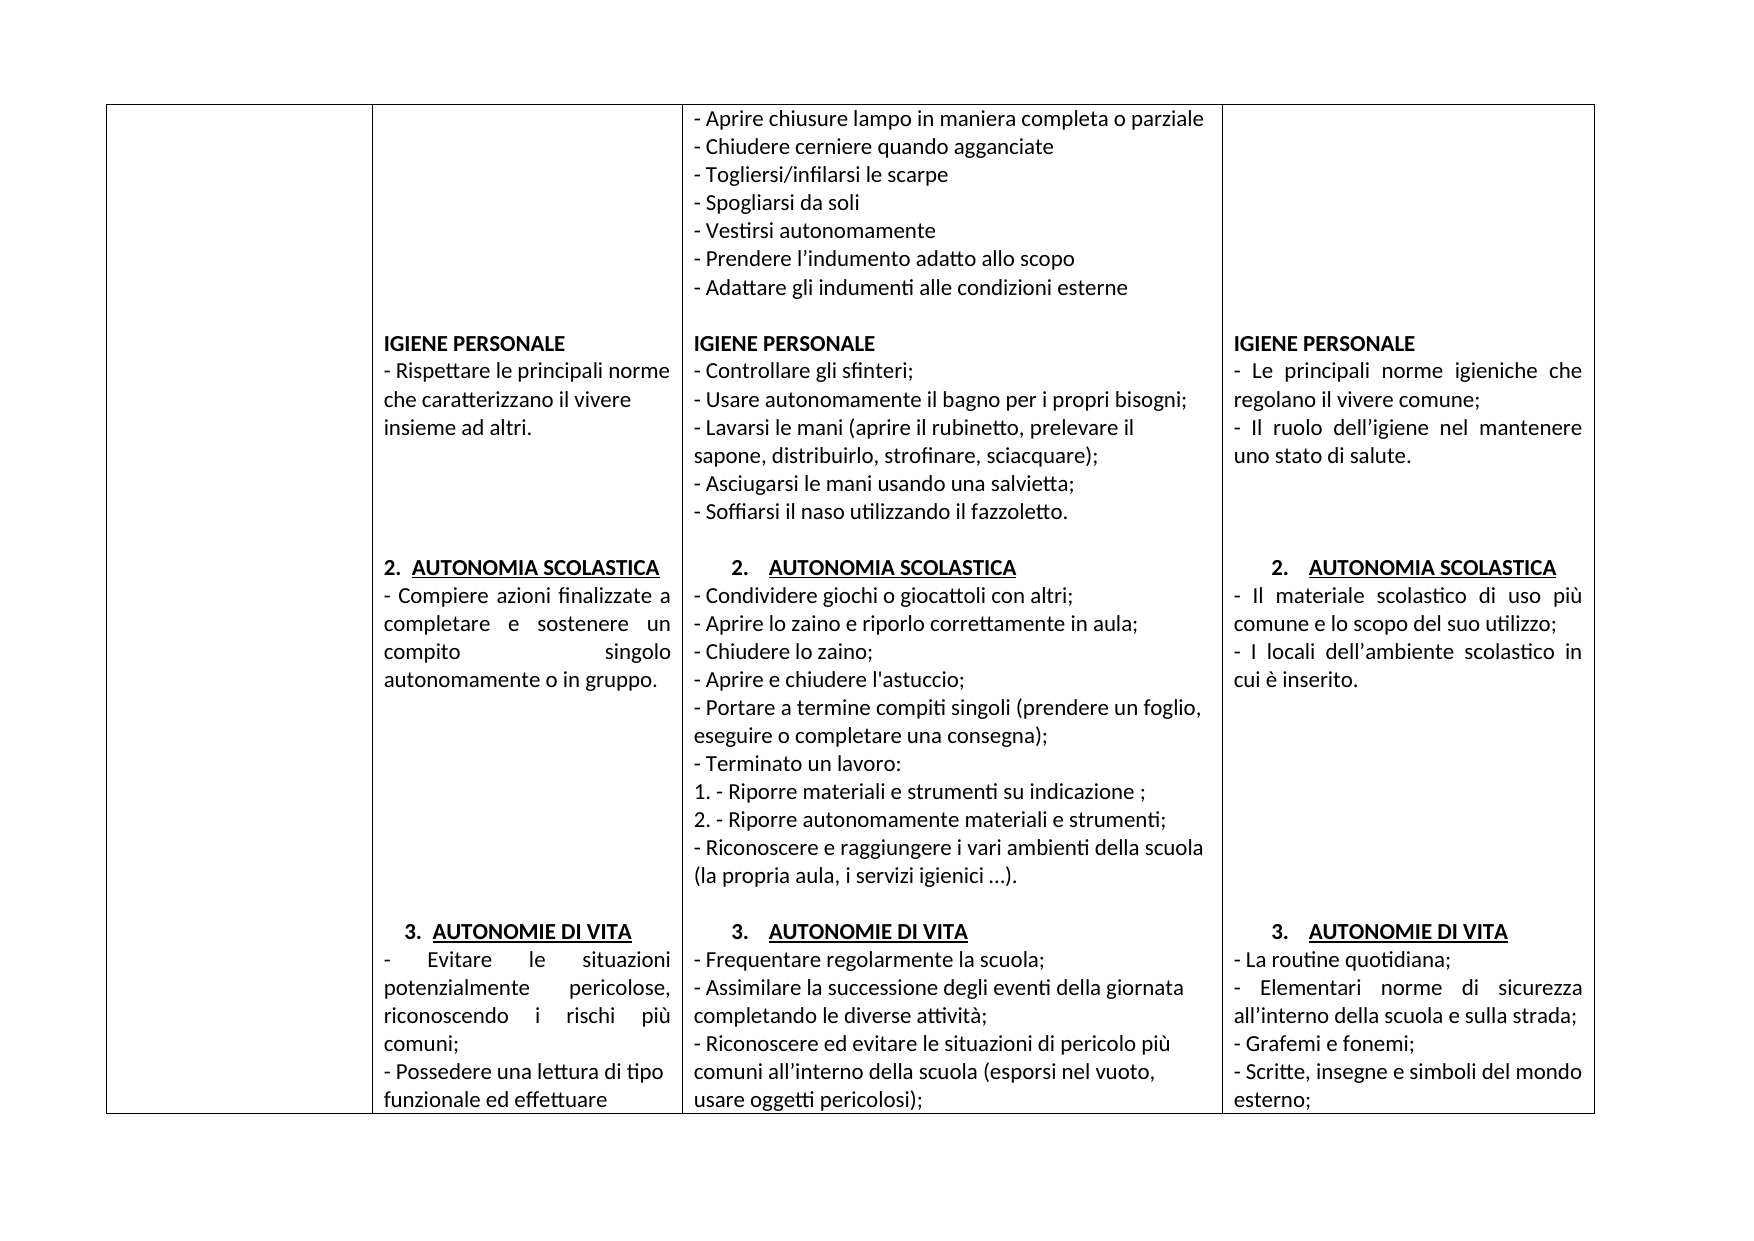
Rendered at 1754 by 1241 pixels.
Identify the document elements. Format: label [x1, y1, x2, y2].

table_cell [1223, 105, 1594, 1113]
table_cell [683, 105, 1222, 1113]
table_cell [107, 105, 372, 1113]
table_cell [373, 105, 682, 1113]
